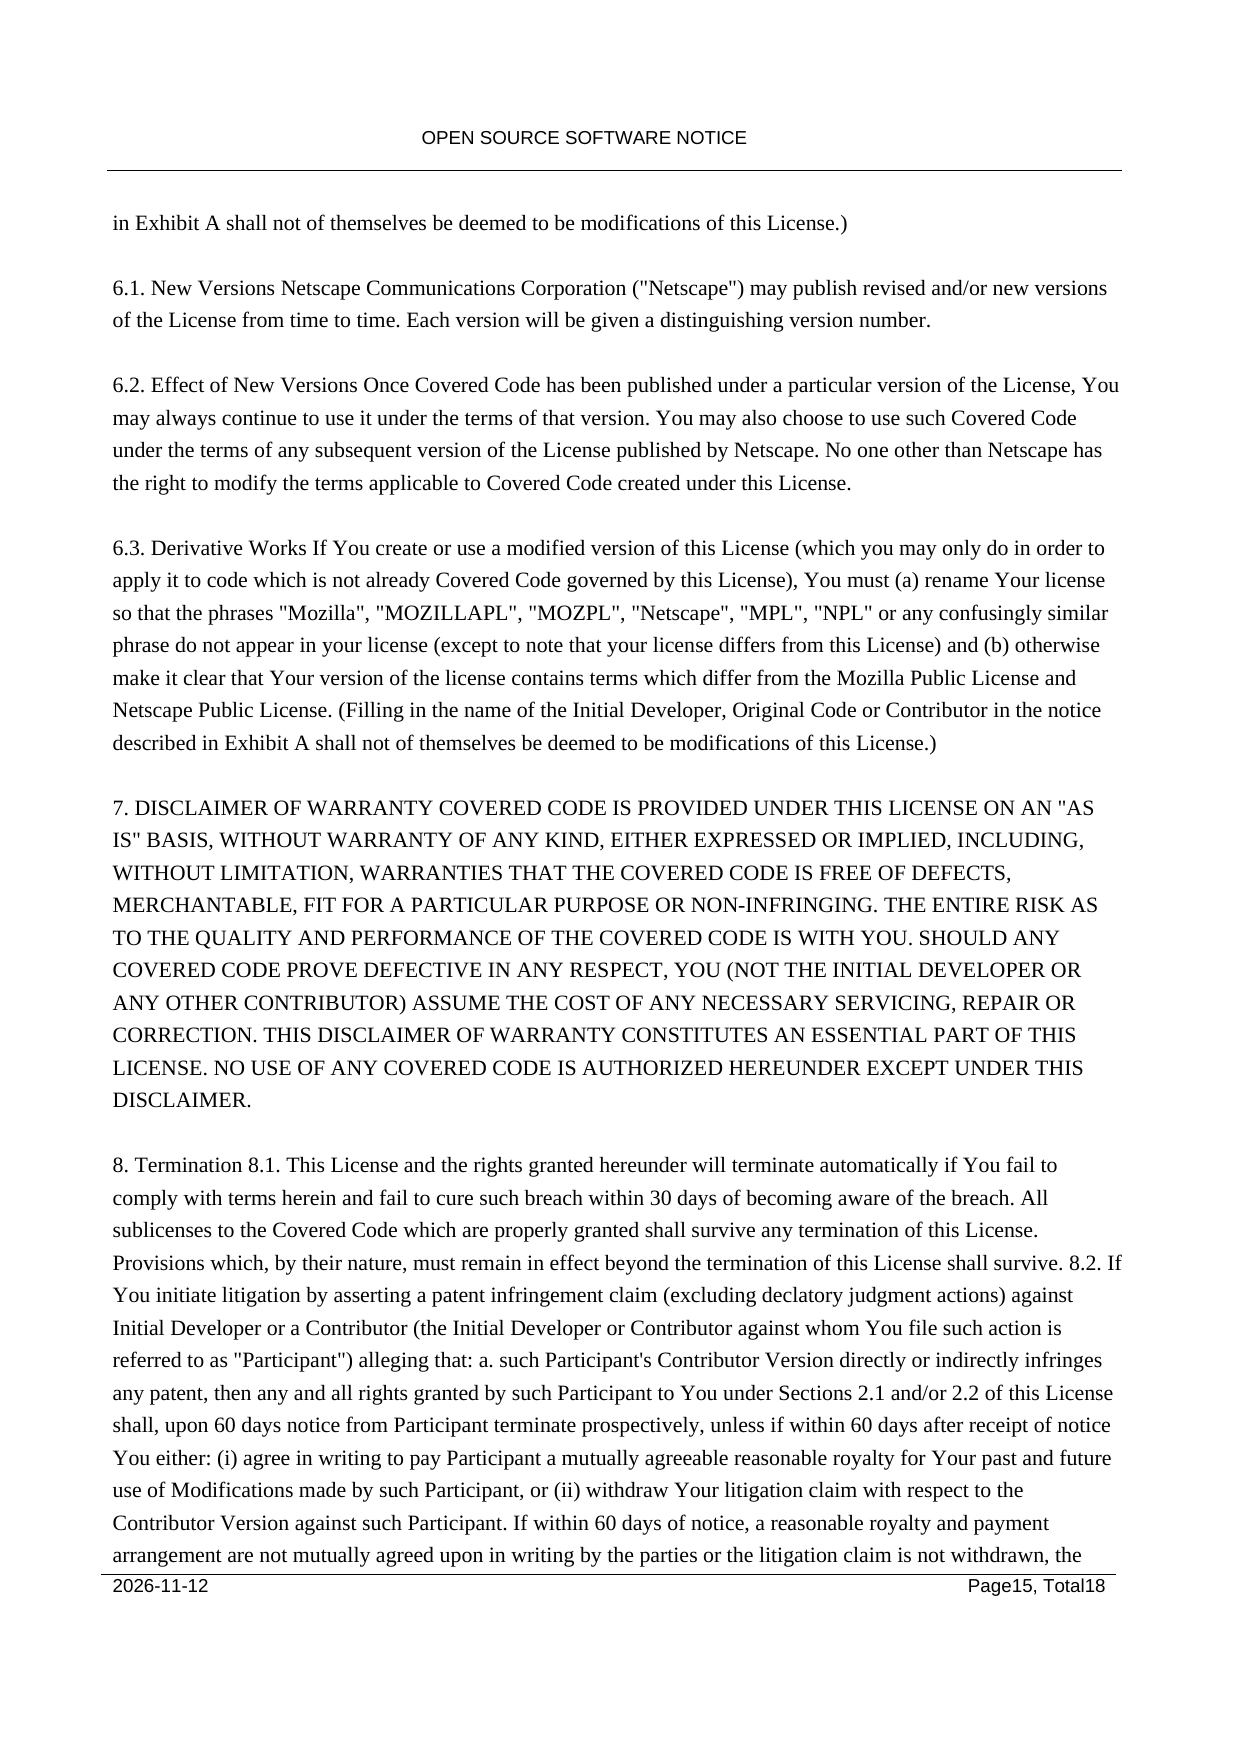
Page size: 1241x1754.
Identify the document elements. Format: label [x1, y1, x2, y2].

text [112, 206, 1128, 1571]
